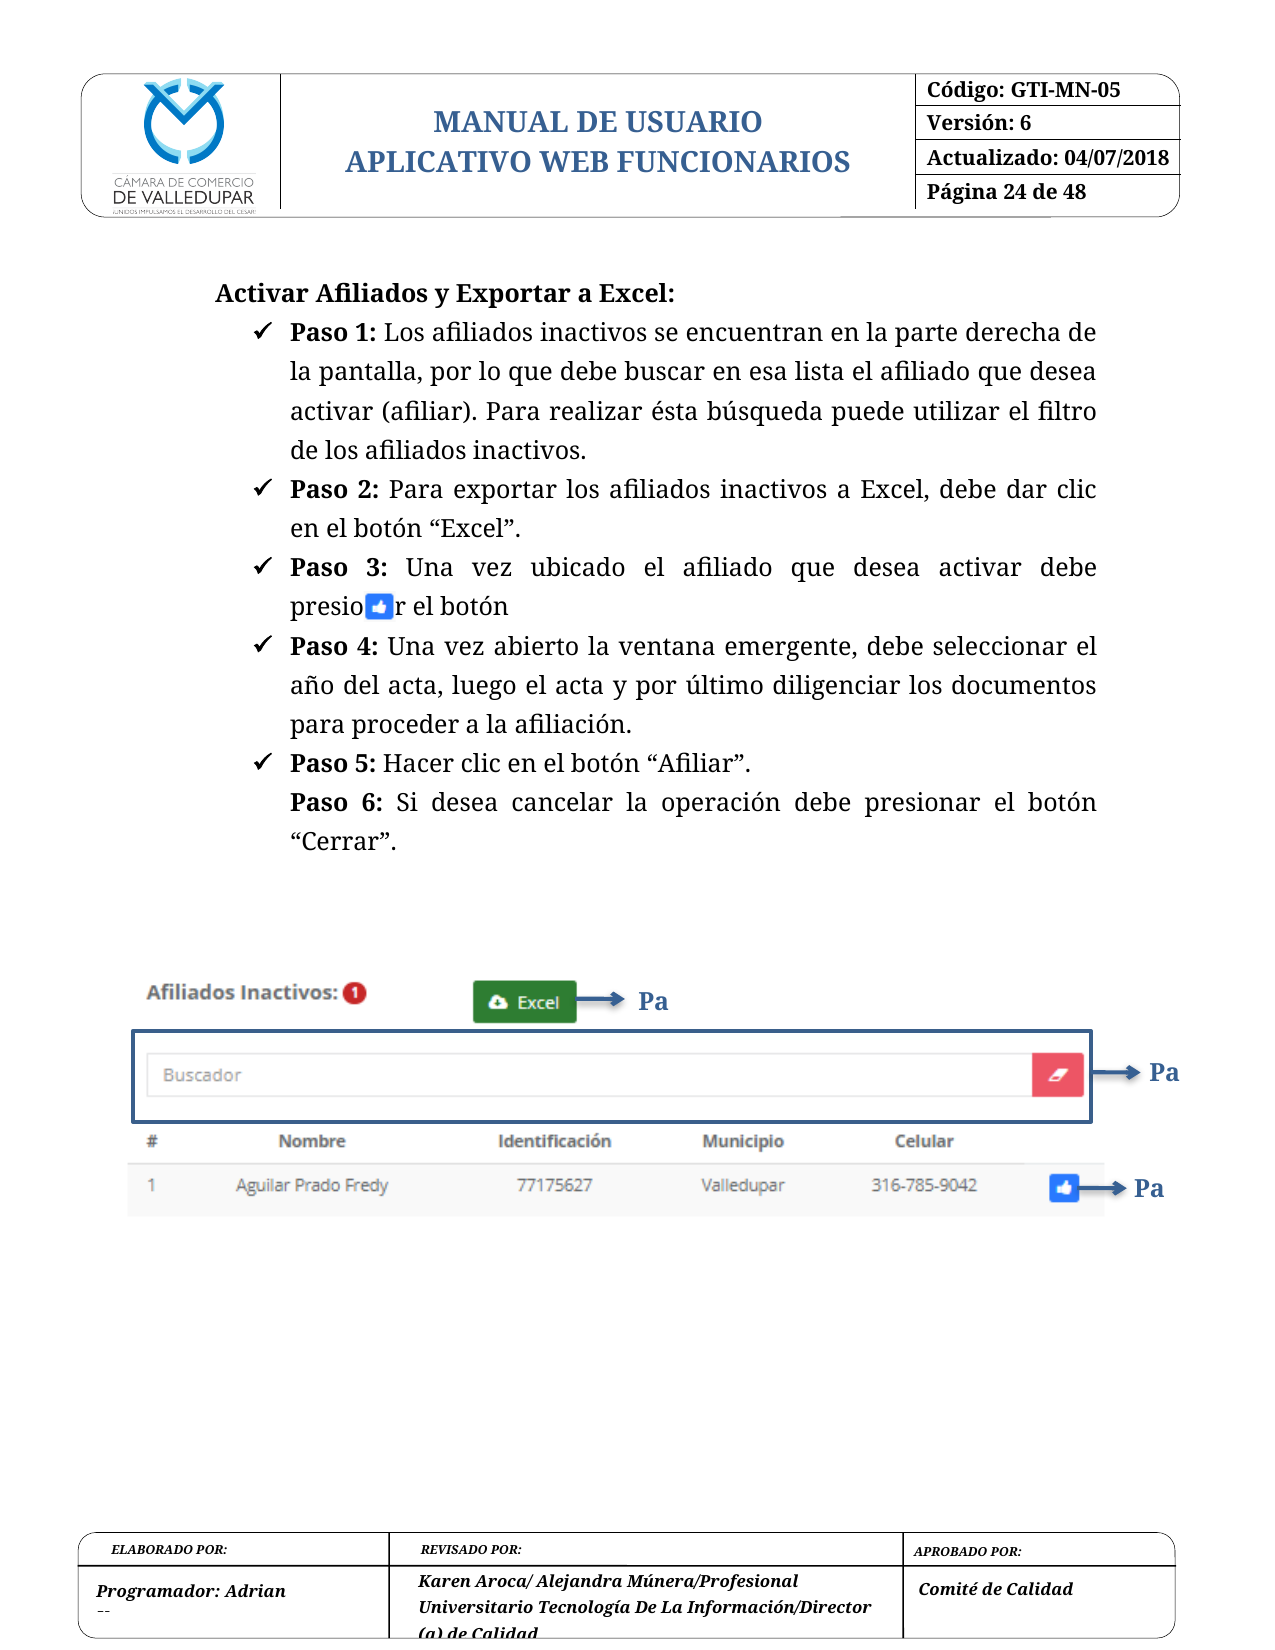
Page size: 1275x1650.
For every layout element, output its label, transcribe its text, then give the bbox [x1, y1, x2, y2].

picture [363, 591, 396, 622]
list Paso 6: Si desea cancelar la operación debe presionar el botón “Cerrar”. [290, 785, 1098, 858]
list Activar Afiliados y Exportar a Excel: [215, 276, 1098, 310]
picture [95, 962, 1180, 1278]
list Paso 5: Hacer clic en el botón “Afiliar”. [252, 746, 1098, 780]
list Paso 1: Los afiliados inactivos se encuentran en la parte derecha de la pantalla, por lo que debe buscar en esa lista el afiliado que desea activar (afiliar). Para realizar ésta búsqueda puede utilizar el filtro de los afiliados inactivos. [252, 315, 1098, 466]
list Paso 4: Una vez abierto la ventana emergente, debe seleccionar el año del acta, luego el acta y por último diligenciar los documentos para proceder a la afiliación. [252, 628, 1098, 741]
list Paso 3: Una vez ubicado el afiliado que desea activar debe presionar el botón [252, 550, 1098, 623]
list Paso 2: Para exportar los afiliados inactivos a Excel, debe dar clic en el botón “Excel”. [252, 471, 1098, 545]
picture [112, 78, 256, 214]
